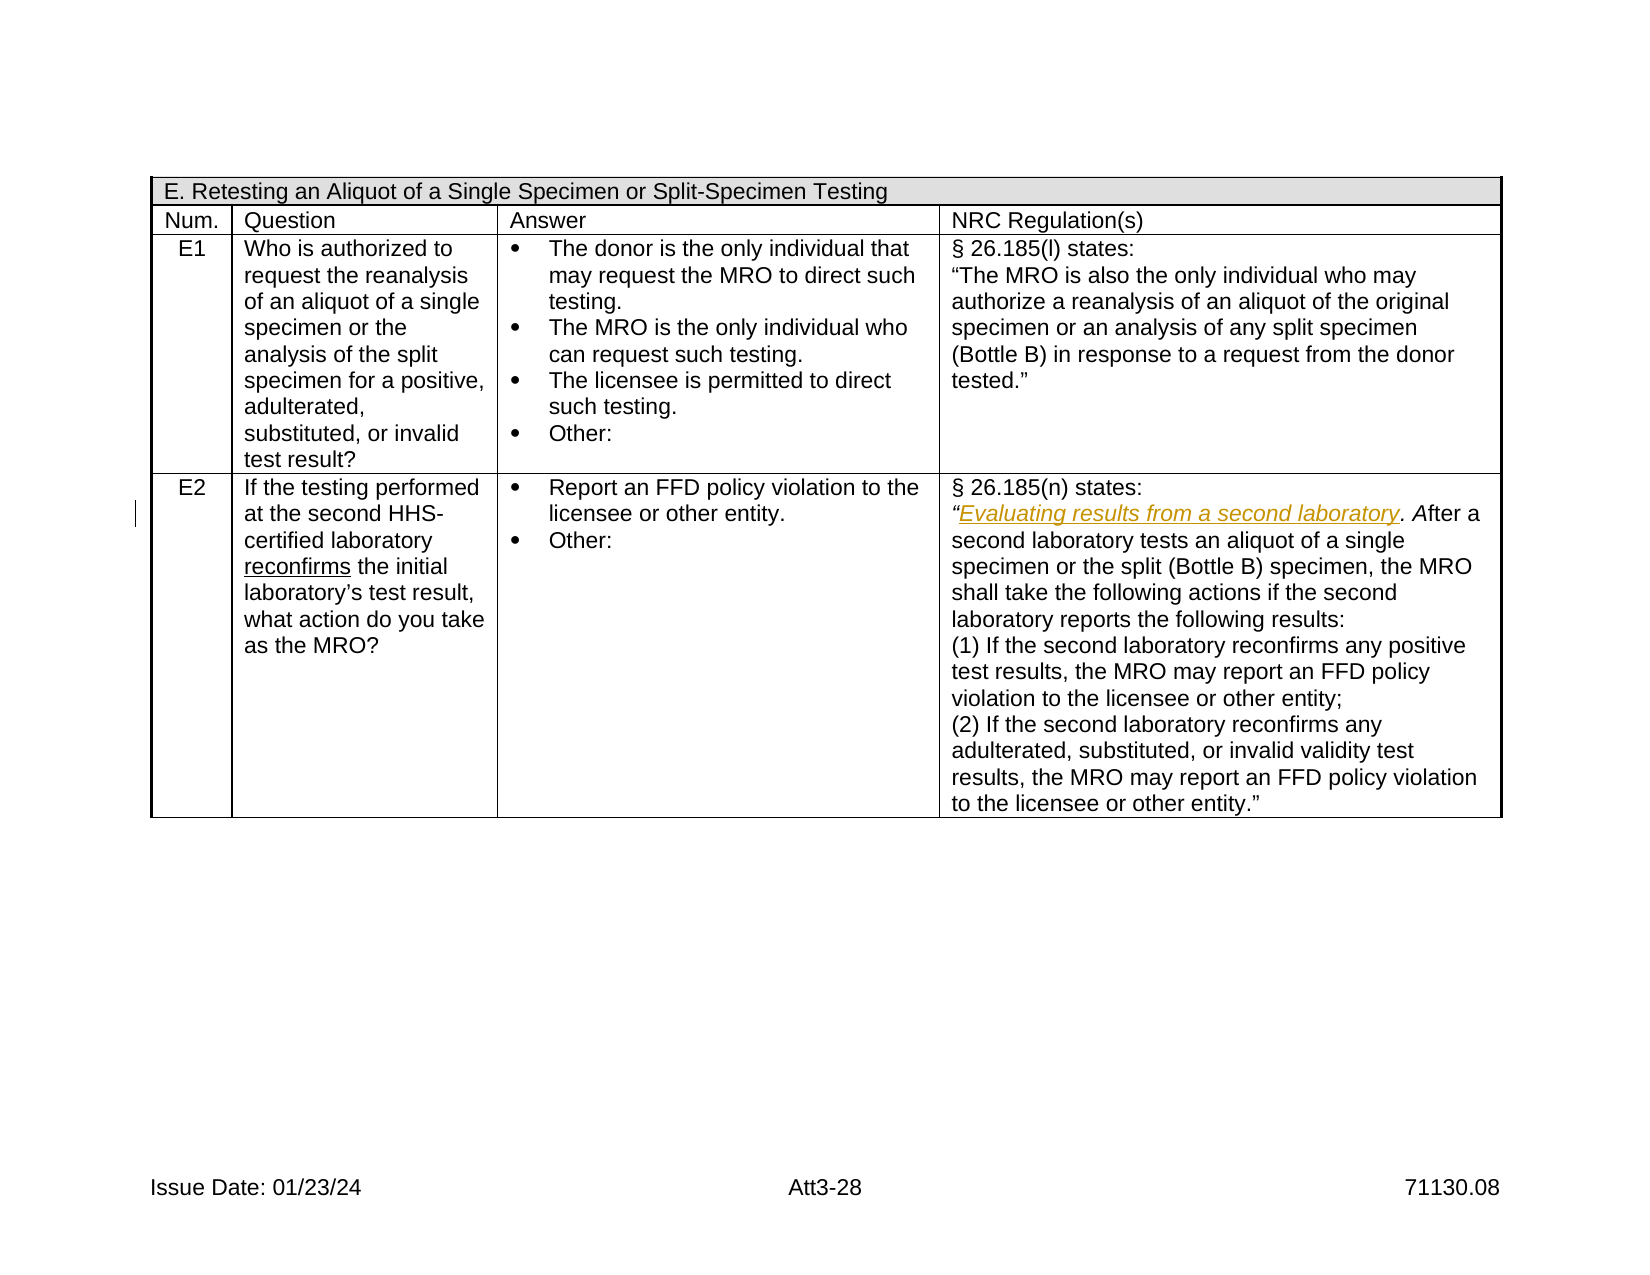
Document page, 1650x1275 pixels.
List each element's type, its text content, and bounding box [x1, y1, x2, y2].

table_cell § 26.185(l) states: “The MRO is also the only individual who may authorize a reanalysis of an aliquot of the original specimen or an analysis of any split specimen (Bottle B) in response to a request from the donor tested.” [940, 235, 1500, 472]
table_header E. Retesting an Aliquot of a Single Specimen or Split-Specimen Testing [153, 178, 1500, 204]
table_cell If the testing performed at the second HHS-certified laboratory reconfirms the initial laboratory’s test result, what action do you take as the MRO? [233, 474, 497, 817]
table_cell E1 [153, 235, 231, 472]
table_cell The donor is the only individual that may request the MRO to direct such testing. The MRO is the only individual who can request such testing. The licensee is permitted to direct such testing. Other: [498, 235, 939, 472]
table_cell Report an FFD policy violation to the licensee or other entity. Other: [498, 474, 939, 817]
table_cell Question [233, 206, 497, 234]
table_cell § 26.185(n) states: “. After a second laboratory tests an aliquot of a single specimen or the split (Bottle B) specimen, the MRO shall take the following actions if the second laboratory reports the following results: (1) If the second laboratory reconfirms any positive test results, the MRO may report an FFD policy violation to the licensee or other entity; (2) If the second laboratory reconfirms any adulterated, substituted, or invalid validity test results, the MRO may report an FFD policy violation to the licensee or other entity.” [940, 474, 1500, 817]
table_cell NRC Regulation(s) [940, 206, 1500, 234]
table_cell Num. [153, 206, 231, 234]
table_cell Who is authorized to request the reanalysis of an aliquot of a single specimen or the analysis of the split specimen for a positive, adulterated, substituted, or invalid test result? [233, 235, 497, 472]
table_cell Answer [498, 206, 939, 234]
table_cell E2 [153, 474, 231, 817]
